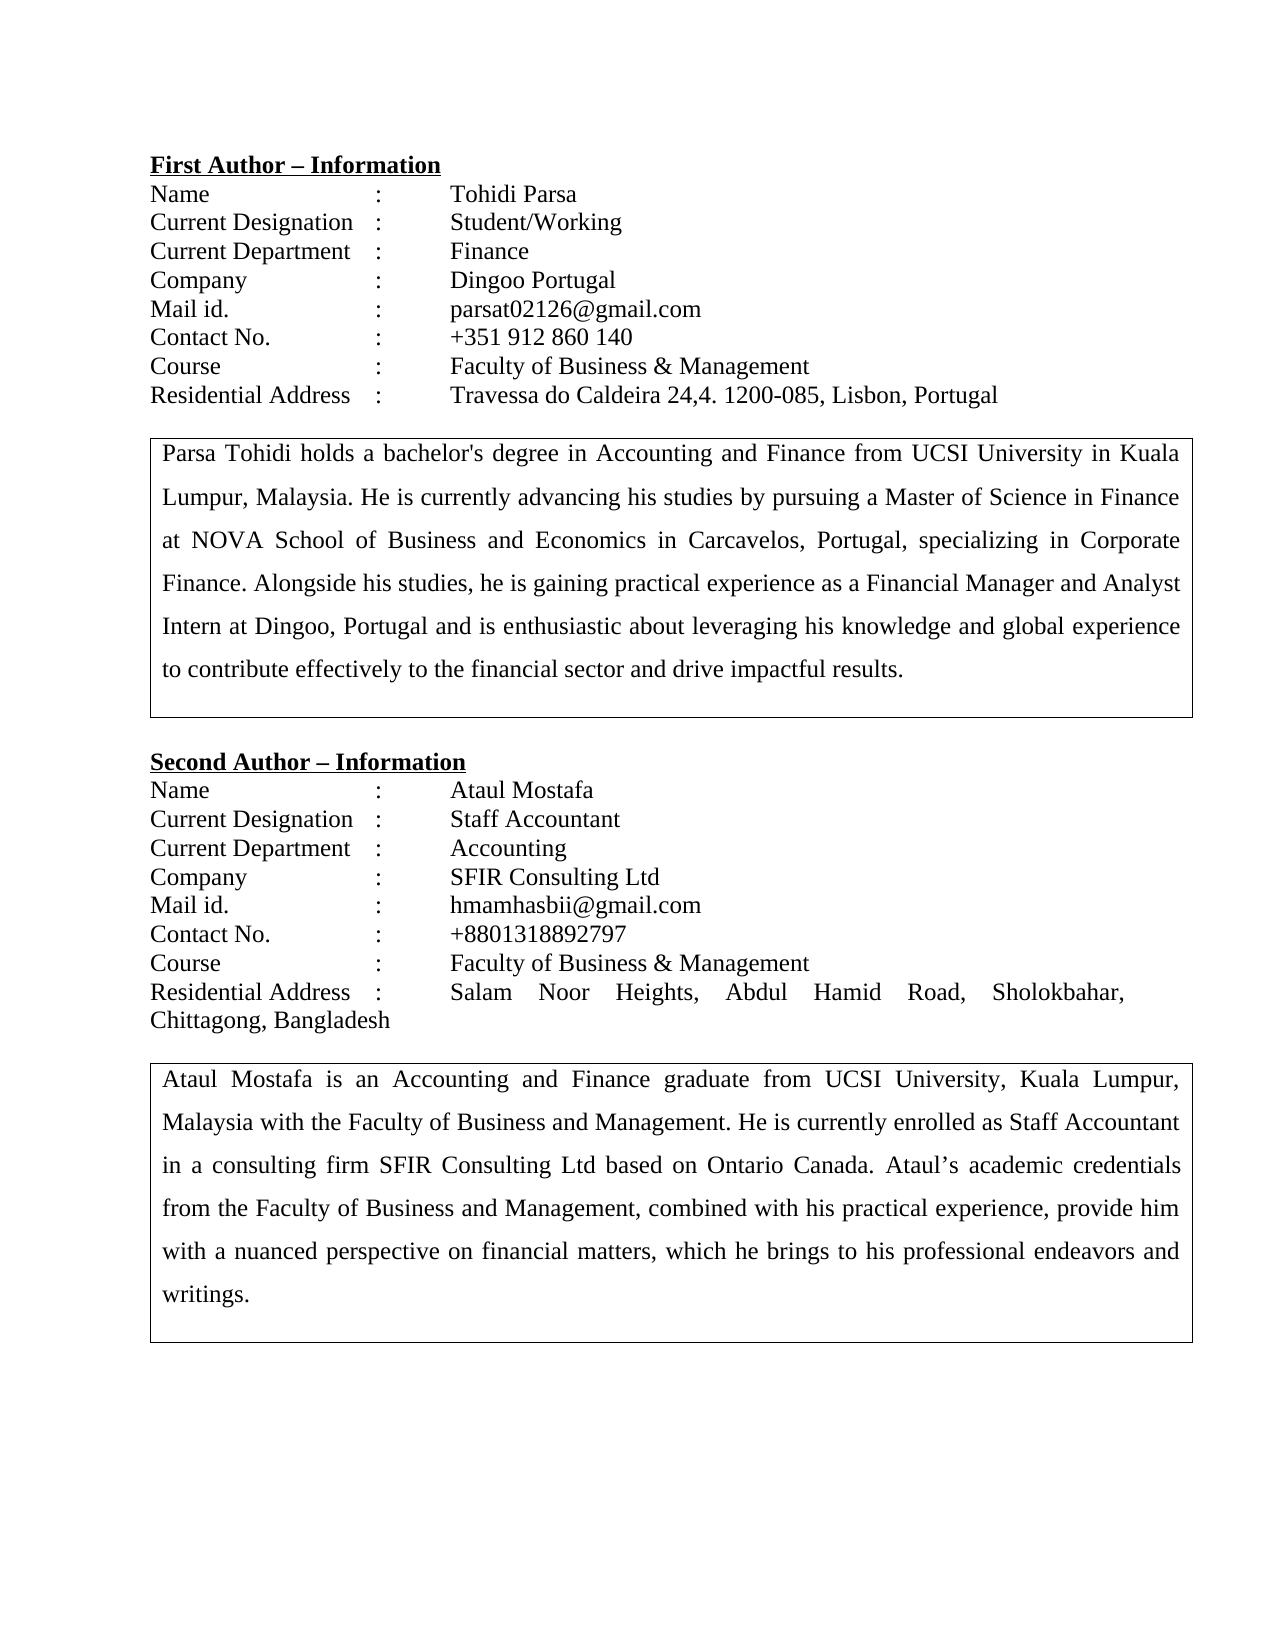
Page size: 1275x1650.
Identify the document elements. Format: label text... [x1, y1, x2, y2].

text Current Designation : Staff Accountant [150, 804, 1125, 833]
text Name : Ataul Mostafa [150, 775, 1125, 804]
table_header Parsa Tohidi holds a bachelor's degree in Accounting and Finance from UCSI University in Kuala Lumpur, Malaysia. He is currently advancing his studies by pursuing a Master of Science in Finance at NOVA School of Business and Economics in Carcavelos, Portugal, specializing in Corporate Finance. Alongside his studies, he is gaining practical experience as a Financial Manager and Analyst Intern at Dingoo, Portugal and is enthusiastic about leveraging his knowledge and global experience to contribute effectively to the financial sector and drive impactful results. [151, 439, 1192, 717]
text Mail id. : hmamhasbii@gmail.com [150, 890, 1125, 919]
text Contact No. : +8801318892797 [150, 919, 1125, 948]
text Current Department : Accounting [150, 833, 1125, 862]
text Company : Dingoo Portugal [150, 265, 1125, 294]
text Course : Faculty of Business & Management [150, 351, 1125, 380]
text Residential Address : Travessa do Caldeira 24,4. 1200-085, Lisbon, Portugal [150, 380, 1125, 409]
text Name : Tohidi Parsa [150, 179, 1125, 207]
table_header Ataul Mostafa is an Accounting and Finance graduate from UCSI University, Kuala Lumpur, Malaysia with the Faculty of Business and Management. He is currently enrolled as Staff Accountant in a consulting firm SFIR Consulting Ltd based on Ontario Canada. Ataul’s academic credentials from the Faculty of Business and Management, combined with his practical experience, provide him with a nuanced perspective on financial matters, which he brings to his professional endeavors and writings. [151, 1064, 1192, 1342]
text Mail id. : parsat02126@gmail.com [150, 294, 1125, 322]
text Current Department : Finance [150, 236, 1125, 265]
text Current Designation : Student/Working [150, 207, 1125, 236]
text Company : SFIR Consulting Ltd [150, 862, 1125, 890]
text Residential Address : Salam Noor Heights, Abdul Hamid Road, Sholokbahar, Chittagong, Bangladesh [150, 977, 1125, 1034]
text Course : Faculty of Business & Management [150, 948, 1125, 977]
text First Author – Information [150, 150, 1125, 179]
text Second Author – Information [150, 747, 1125, 775]
text Contact No. : +351 912 860 140 [150, 322, 1125, 351]
